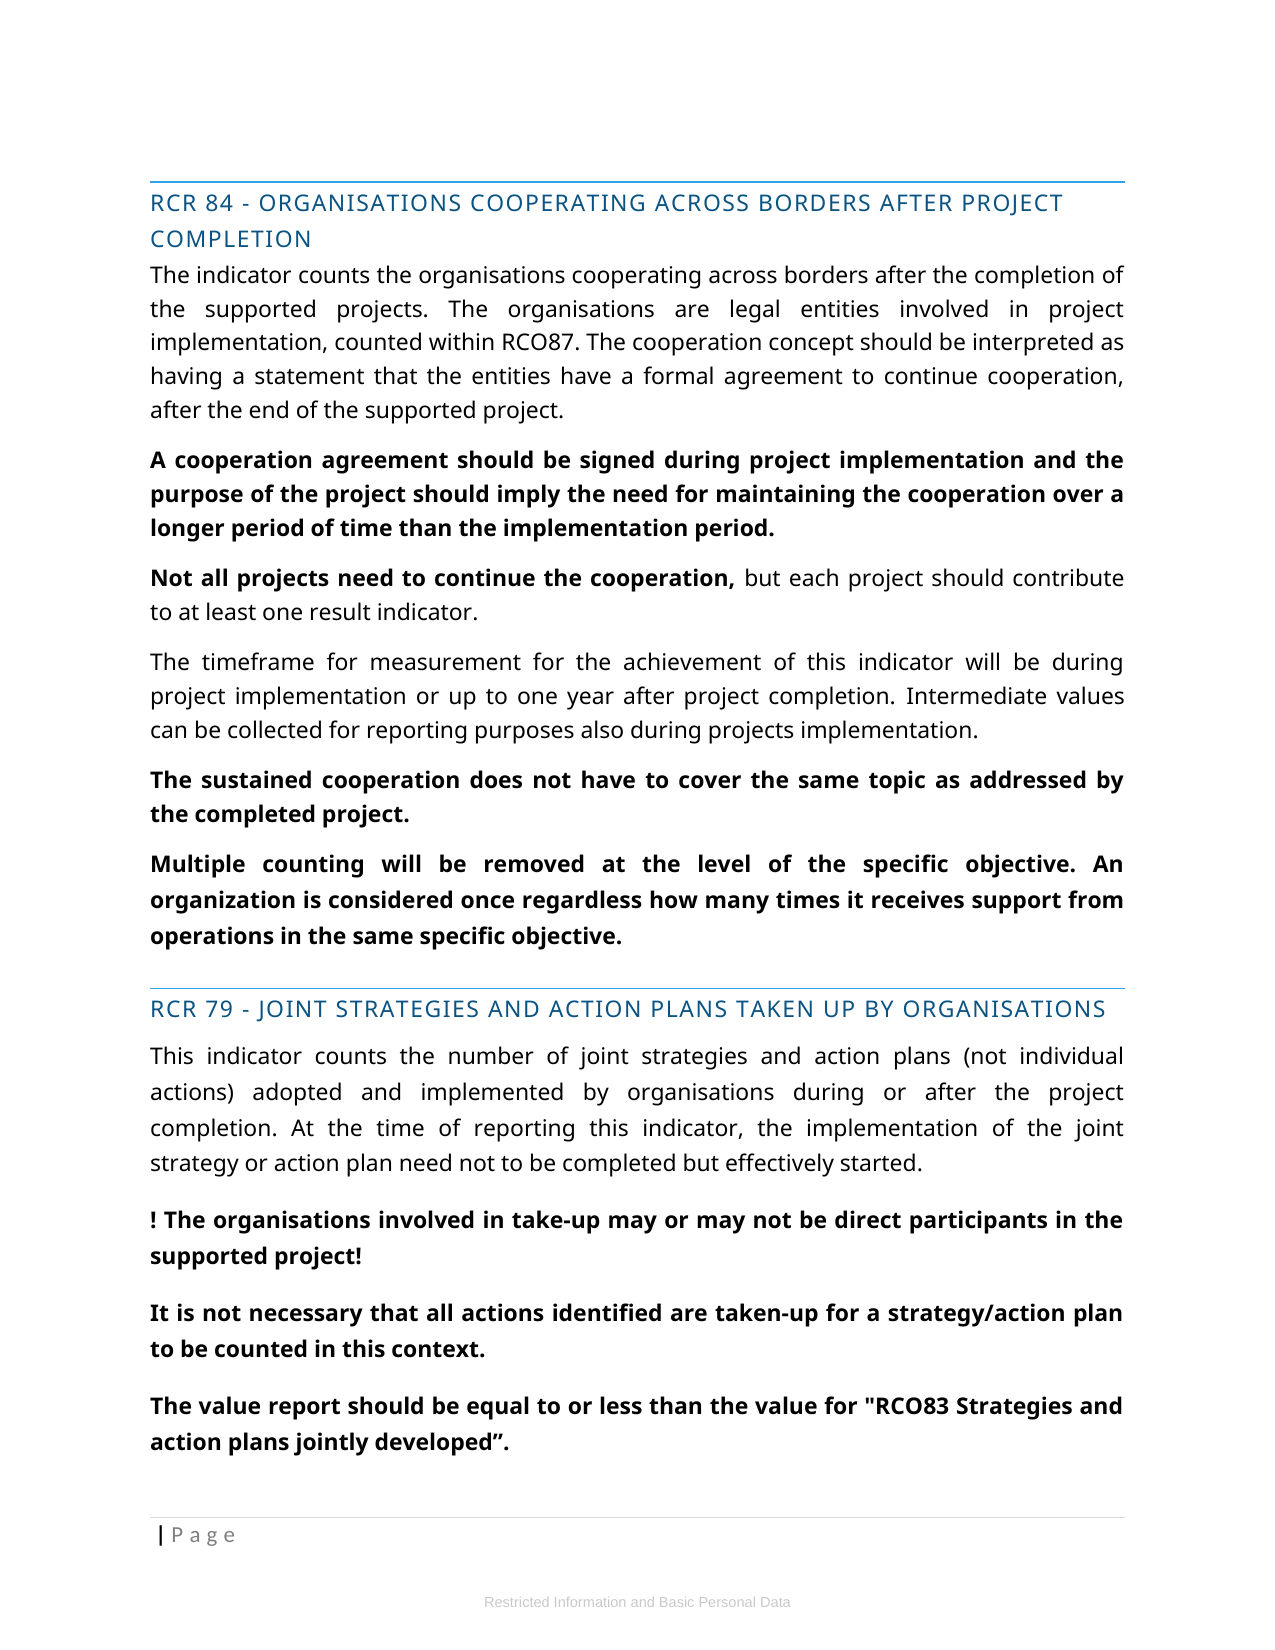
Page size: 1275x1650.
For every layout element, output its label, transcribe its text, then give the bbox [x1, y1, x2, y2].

text ! The organisations involved in take-up may or may not be direct participants in the supported project! [150, 1204, 1125, 1271]
text The indicator counts the organisations cooperating across borders after the completion of the supported projects. The organisations are legal entities involved in project implementation, counted within RCO87. The cooperation concept should be interpreted as having a statement that the entities have a formal agreement to continue cooperation, after the end of the supported project. [150, 259, 1125, 425]
text The timeframe for measurement for the achievement of this indicator will be during project implementation or up to one year after project completion. Intermediate values can be collected for reporting purposes also during projects implementation. [150, 646, 1125, 745]
text RCR 79 - Joint strategies and action plans taken up by organisations [150, 989, 1125, 1024]
text The sustained cooperation does not have to cover the same topic as addressed by the completed project. [150, 764, 1125, 829]
text It is not necessary that all actions identified are taken-up for a strategy/action plan to be counted in this context. [150, 1297, 1125, 1364]
text This indicator counts the number of joint strategies and action plans (not individual actions) adopted and implemented by organisations during or after the project completion. At the time of reporting this indicator, the implementation of the joint strategy or action plan need not to be completed but effectively started. [150, 1039, 1125, 1179]
text Not all projects need to continue the cooperation, but each project should contribute to at least one result indicator. [150, 562, 1125, 627]
text The value report should be equal to or less than the value for "RCO83 Strategies and action plans jointly developed”. [150, 1389, 1125, 1457]
text Multiple counting will be removed at the level of the specific objective. An organization is considered once regardless how many times it receives support from operations in the same specific objective. [150, 848, 1125, 952]
text RCR 84 - Organisations cooperating across borders after project completion [150, 183, 1125, 254]
text A cooperation agreement should be signed during project implementation and the purpose of the project should imply the need for maintaining the cooperation over a longer period of time than the implementation period. [150, 444, 1125, 543]
